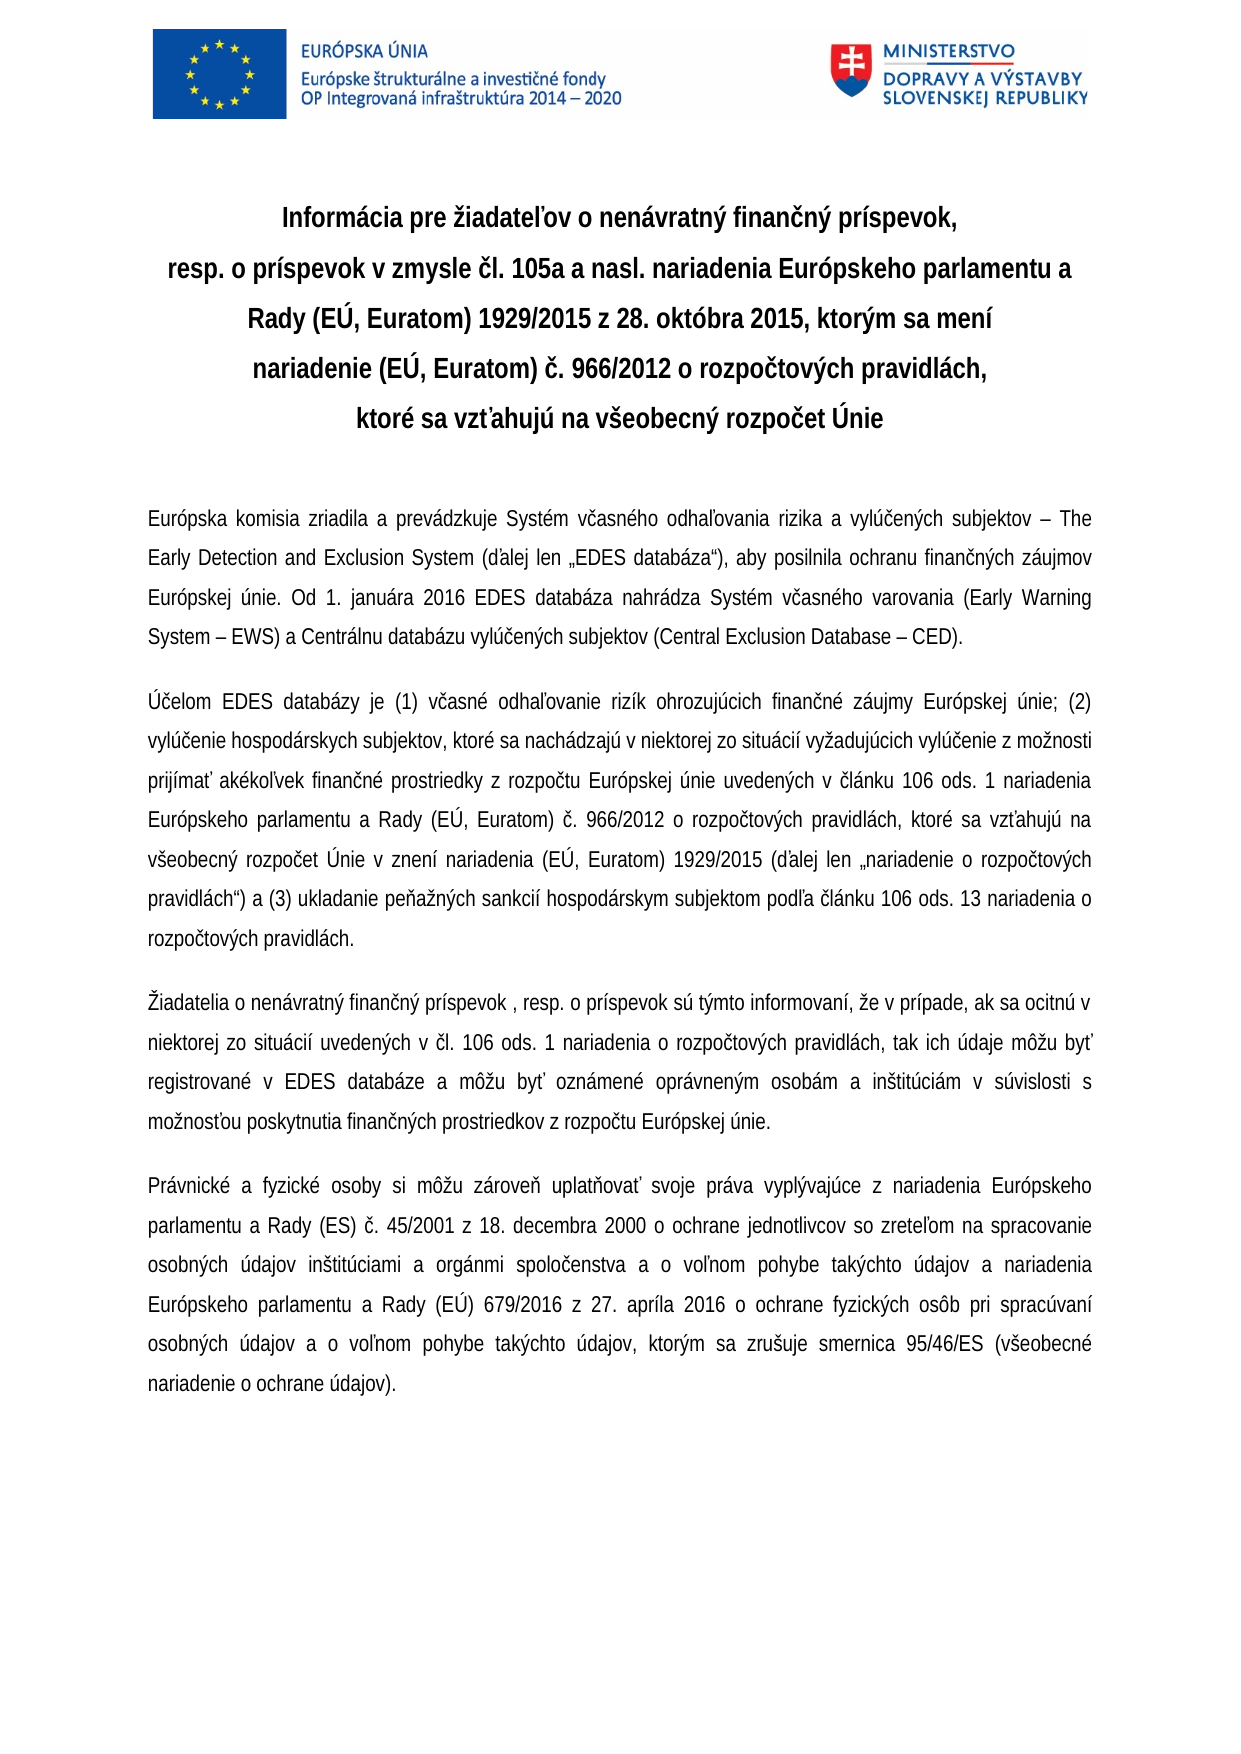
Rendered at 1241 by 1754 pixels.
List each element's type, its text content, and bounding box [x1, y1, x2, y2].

text Žiadatelia o nenávratný finančný príspevok , resp. o príspevok sú týmto informovaní, že v prípade, ak sa ocitnú v niektorej zo situácií uvedených v čl. 106 ods. 1 nariadenia o rozpočtových pravidlách, tak ich údaje môžu byť registrované v EDES databáze a môžu byť oznámené oprávneným osobám a inštitúciám v súvislosti s možnosťou poskytnutia finančných prostriedkov z rozpočtu Európskej únie. [148, 989, 1093, 1134]
text Informácia pre žiadateľov o nenávratný finančný príspevok, [148, 201, 1093, 234]
text Európska komisia zriadila a prevádzkuje Systém včasného odhaľovania rizika a vylúčených subjektov – The Early Detection and Exclusion System (ďalej len „EDES databáza“), aby posilnila ochranu finančných záujmov Európskej únie. Od 1. januára 2016 EDES databáza nahrádza Systém včasného varovania (Early Warning System – EWS) a Centrálnu databázu vylúčených subjektov (Central Exclusion Database – CED). [148, 505, 1093, 650]
picture [152, 29, 1088, 119]
text ktoré sa vzťahujú na všeobecný rozpočet Únie [148, 401, 1093, 434]
text nariadenie (EÚ, Euratom) č. 966/2012 o rozpočtových pravidlách, [148, 351, 1093, 384]
text resp. o príspevok v zmysle čl. 105a a nasl. nariadenia Európskeho parlamentu a Rady (EÚ, Euratom) 1929/2015 z 28. októbra 2015, ktorým sa mení [148, 251, 1093, 334]
text Právnické a fyzické osoby si môžu zároveň uplatňovať svoje práva vyplývajúce z nariadenia Európskeho parlamentu a Rady (ES) č. 45/2001 z 18. decembra 2000 o ochrane jednotlivcov so zreteľom na spracovanie osobných údajov inštitúciami a orgánmi spoločenstva a o voľnom pohybe takýchto údajov a nariadenia Európskeho parlamentu a Rady (EÚ) 679/2016 z 27. apríla 2016 o ochrane fyzických osôb pri spracúvaní osobných údajov a o voľnom pohybe takýchto údajov, ktorým sa zrušuje smernica 95/46/ES (všeobecné nariadenie o ochrane údajov). [148, 1172, 1093, 1396]
text Účelom EDES databázy je (1) včasné odhaľovanie rizík ohrozujúcich finančné záujmy Európskej únie; (2) vylúčenie hospodárskych subjektov, ktoré sa nachádzajú v niektorej zo situácií vyžadujúcich vylúčenie z možnosti prijímať akékoľvek finančné prostriedky z rozpočtu Európskej únie uvedených v článku 106 ods. 1 nariadenia Európskeho parlamentu a Rady (EÚ, Euratom) č. 966/2012 o rozpočtových pravidlách, ktoré sa vzťahujú na všeobecný rozpočet Únie v znení nariadenia (EÚ, Euratom) 1929/2015 (ďalej len „nariadenie o rozpočtových pravidlách“) a (3) ukladanie peňažných sankcií hospodárskym subjektom podľa článku 106 ods. 13 nariadenia o rozpočtových pravidlách. [148, 688, 1093, 951]
